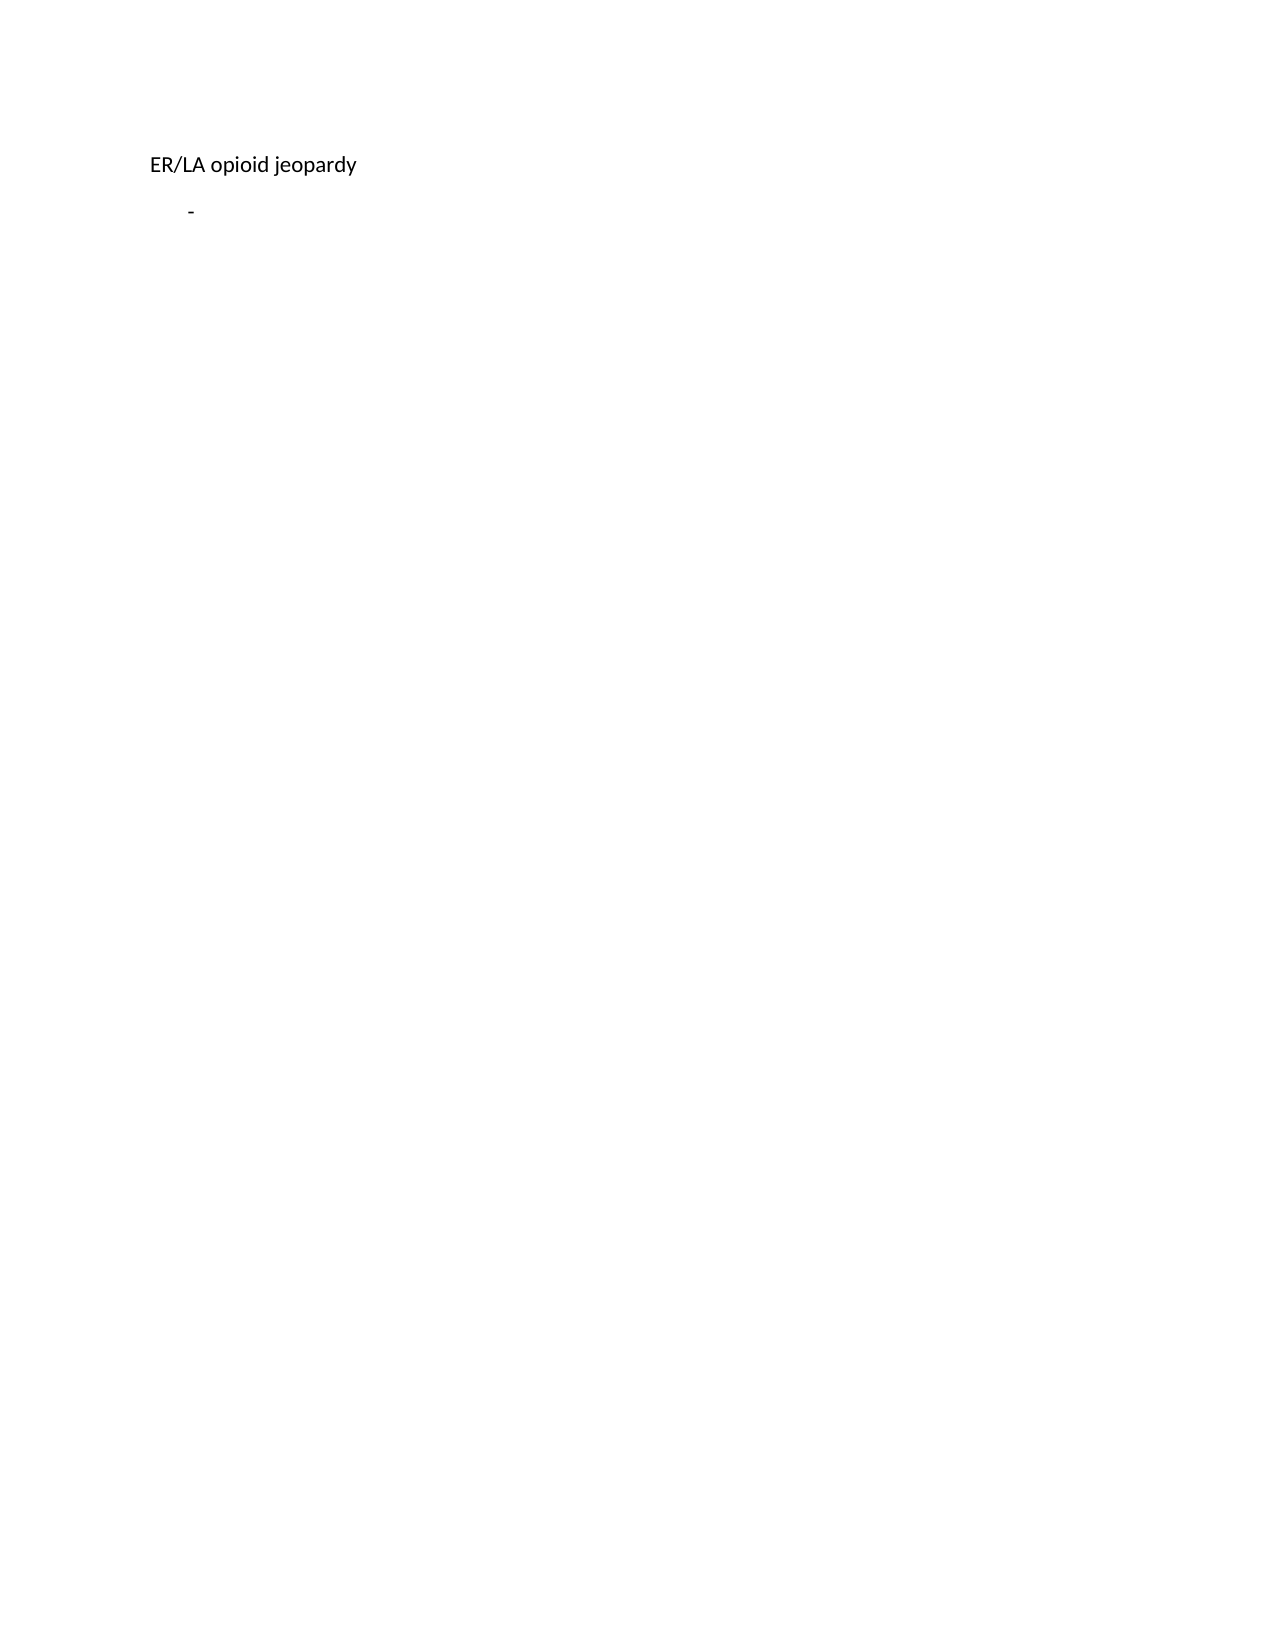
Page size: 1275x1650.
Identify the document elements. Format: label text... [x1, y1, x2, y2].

text ER/LA opioid jeopardy [150, 150, 1125, 178]
